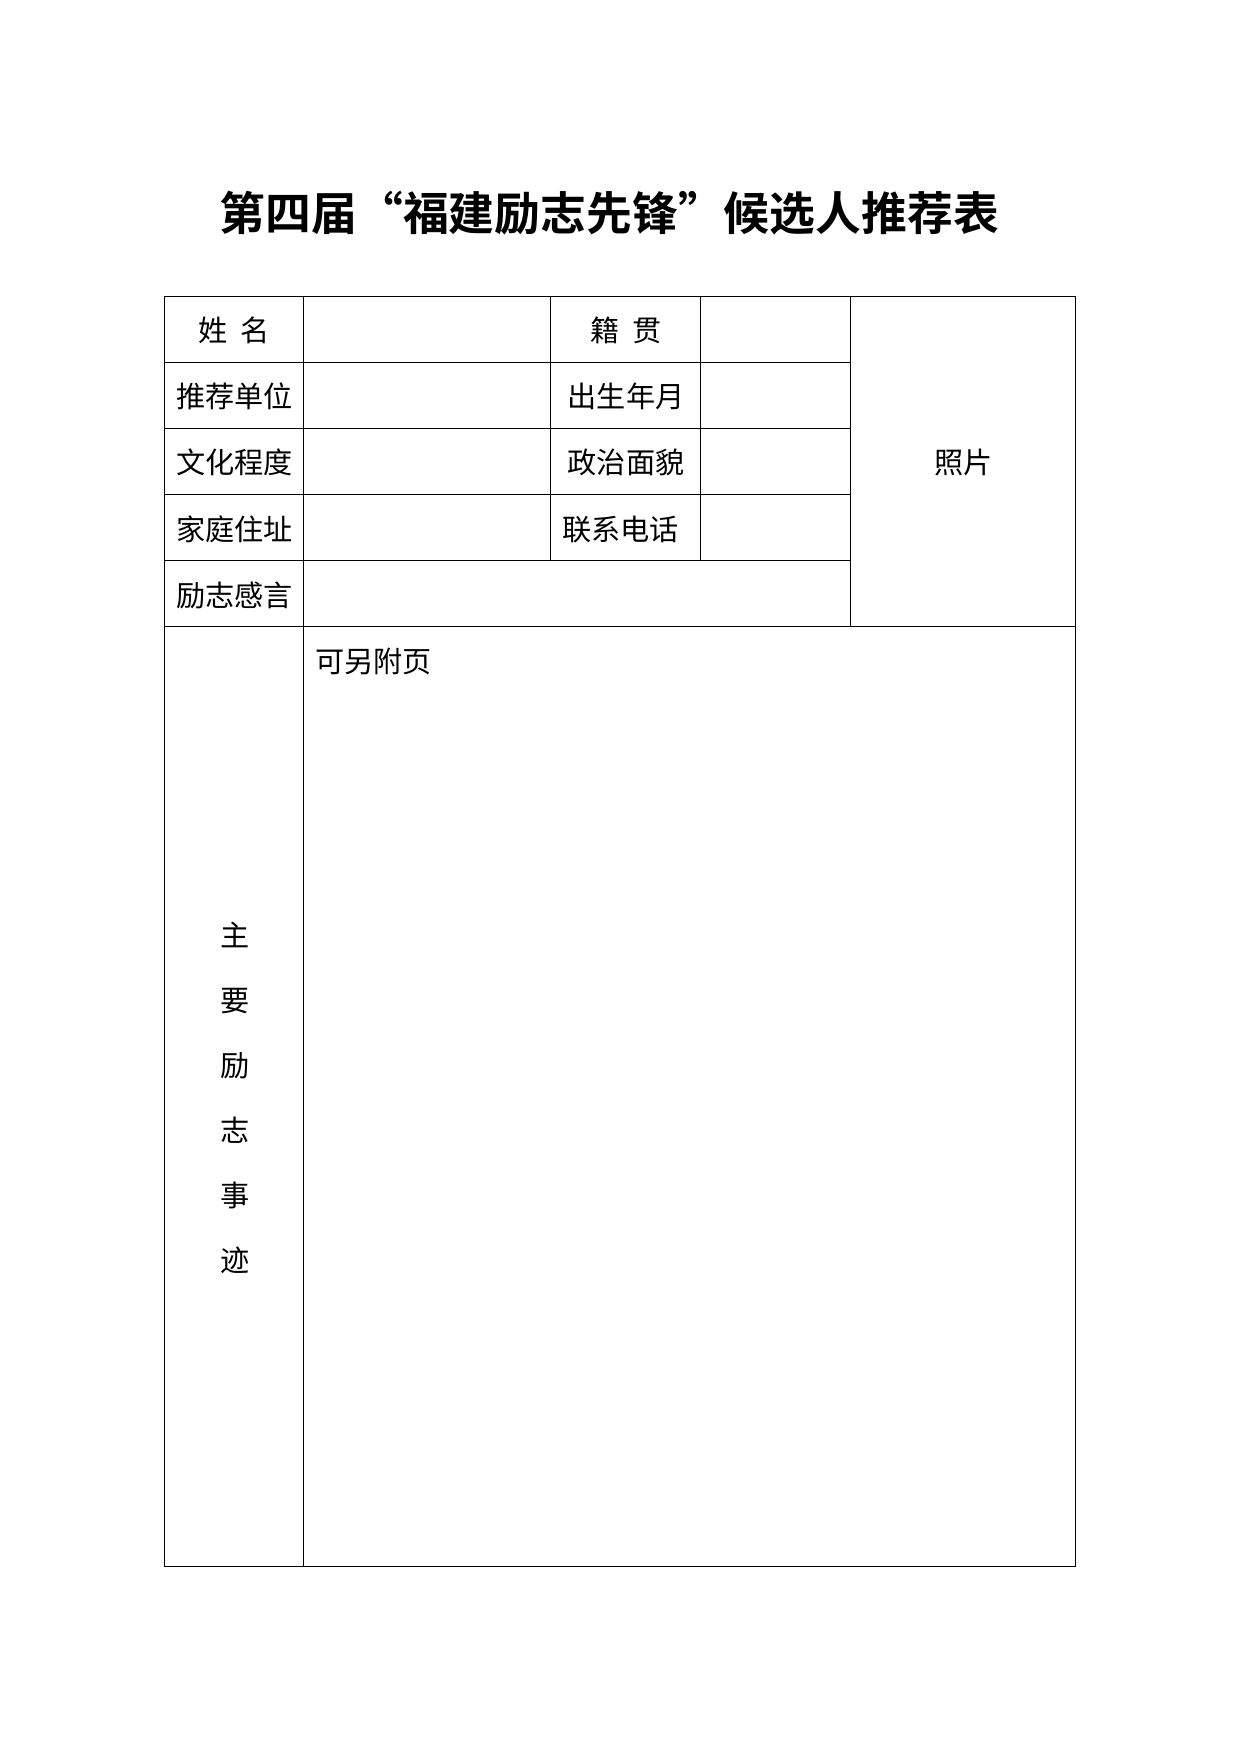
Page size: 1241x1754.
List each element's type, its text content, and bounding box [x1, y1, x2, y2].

table_cell 出生年月 [551, 363, 700, 428]
table_header [304, 297, 550, 362]
table_header 籍 贯 [551, 297, 700, 362]
table_cell 推荐单位 [165, 363, 303, 428]
table_cell [304, 429, 550, 494]
table_cell [701, 429, 850, 494]
text 第四届“福建励志先锋”候选人推荐表 [187, 162, 1031, 259]
table_cell 联系电话 [551, 495, 700, 560]
table_header 姓 名 [165, 297, 303, 362]
table_cell 主 要 励 志 事 迹 [165, 627, 303, 1566]
table_cell [304, 561, 850, 626]
table_cell 可另附页 [304, 627, 1075, 1566]
table_header [701, 297, 850, 362]
table_cell [304, 363, 550, 428]
table_cell 家庭住址 [165, 495, 303, 560]
table_cell 励志感言 [165, 561, 303, 626]
table_cell 政治面貌 [551, 429, 700, 494]
table_header 照片 [851, 297, 1075, 626]
table_cell [304, 495, 550, 560]
table_cell 文化程度 [165, 429, 303, 494]
table_cell [701, 363, 850, 428]
table_cell [701, 495, 850, 560]
